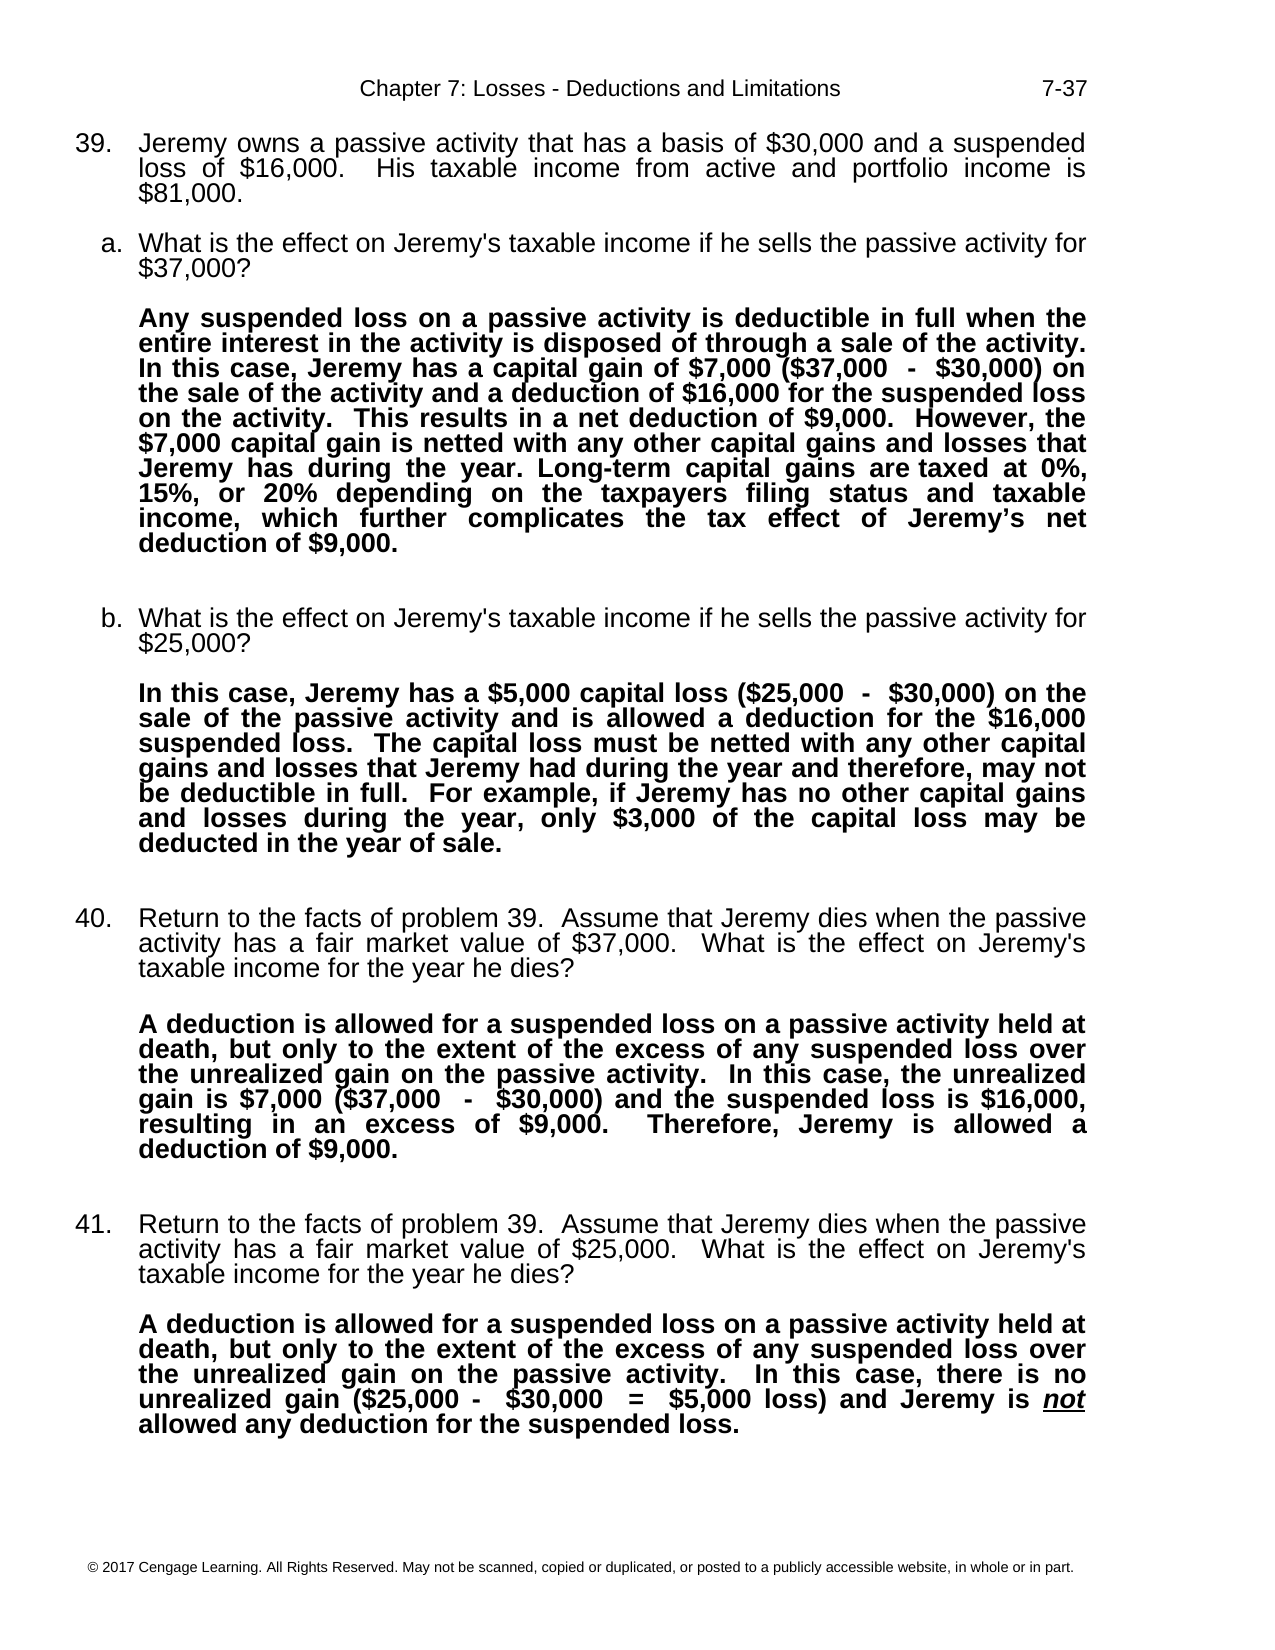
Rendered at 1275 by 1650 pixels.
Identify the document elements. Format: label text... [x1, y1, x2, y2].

text In this case, Jeremy has a $5,000 capital loss ($25,000 - $30,000) on the sale of the passive activity and is allowed a deduction for the $16,000 suspended loss. The capital loss must be netted with any other capital gains and losses that Jeremy had during the year and therefore, may not be deductible in full. For example, if Jeremy has no other capital gains and losses during the year, only $3,000 of the capital loss may be deducted in the year of sale. [75, 682, 1087, 857]
text b. What is the effect on Jeremy's taxable income if he sells the passive activity for $25,000? [101, 607, 1087, 657]
text A deduction is allowed for a suspended loss on a passive activity held at death, but only to the extent of the excess of any suspended loss over the unrealized gain on the passive activity. In this case, the unrealized gain is $7,000 ($37,000 - $30,000) and the suspended loss is $16,000, resulting in an excess of $9,000. Therefore, Jeremy is allowed a deduction of $9,000. [75, 1013, 1087, 1163]
text Any suspended loss on a passive activity is deductible in full when the entire interest in the activity is disposed of through a sale of the activity. In this case, Jeremy has a capital gain of $7,000 ($37,000 - $30,000) on the sale of the activity and a deduction of $16,000 for the suspended loss on the activity. This results in a net deduction of $9,000. However, the $7,000 capital gain is netted with any other capital gains and losses that Jeremy has during the year. Long-term capital gains are taxed at 0%, 15%, or 20% depending on the taxpayers filing status and taxable income, which further complicates the tax effect of Jeremy’s net deduction of $9,000. [75, 307, 1087, 557]
text 39. Jeremy owns a passive activity that has a basis of $30,000 and a suspended loss of $16,000. His taxable income from active and portfolio income is $81,000. [75, 132, 1087, 207]
text 40. Return to the facts of problem 39. Assume that Jeremy dies when the passive activity has a fair market value of $37,000. What is the effect on Jeremy's taxable income for the year he dies? [75, 907, 1087, 982]
text A deduction is allowed for a suspended loss on a passive activity held at death, but only to the extent of the excess of any suspended loss over the unrealized gain on the passive activity. In this case, there is no unrealized gain ($25,000 - $30,000 = $5,000 loss) and Jeremy is not allowed any deduction for the suspended loss. [75, 1313, 1087, 1438]
text 41. Return to the facts of problem 39. Assume that Jeremy dies when the passive activity has a fair market value of $25,000. What is the effect on Jeremy's taxable income for the year he dies? [75, 1213, 1087, 1288]
text a. What is the effect on Jeremy's taxable income if he sells the passive activity for $37,000? [101, 232, 1087, 282]
